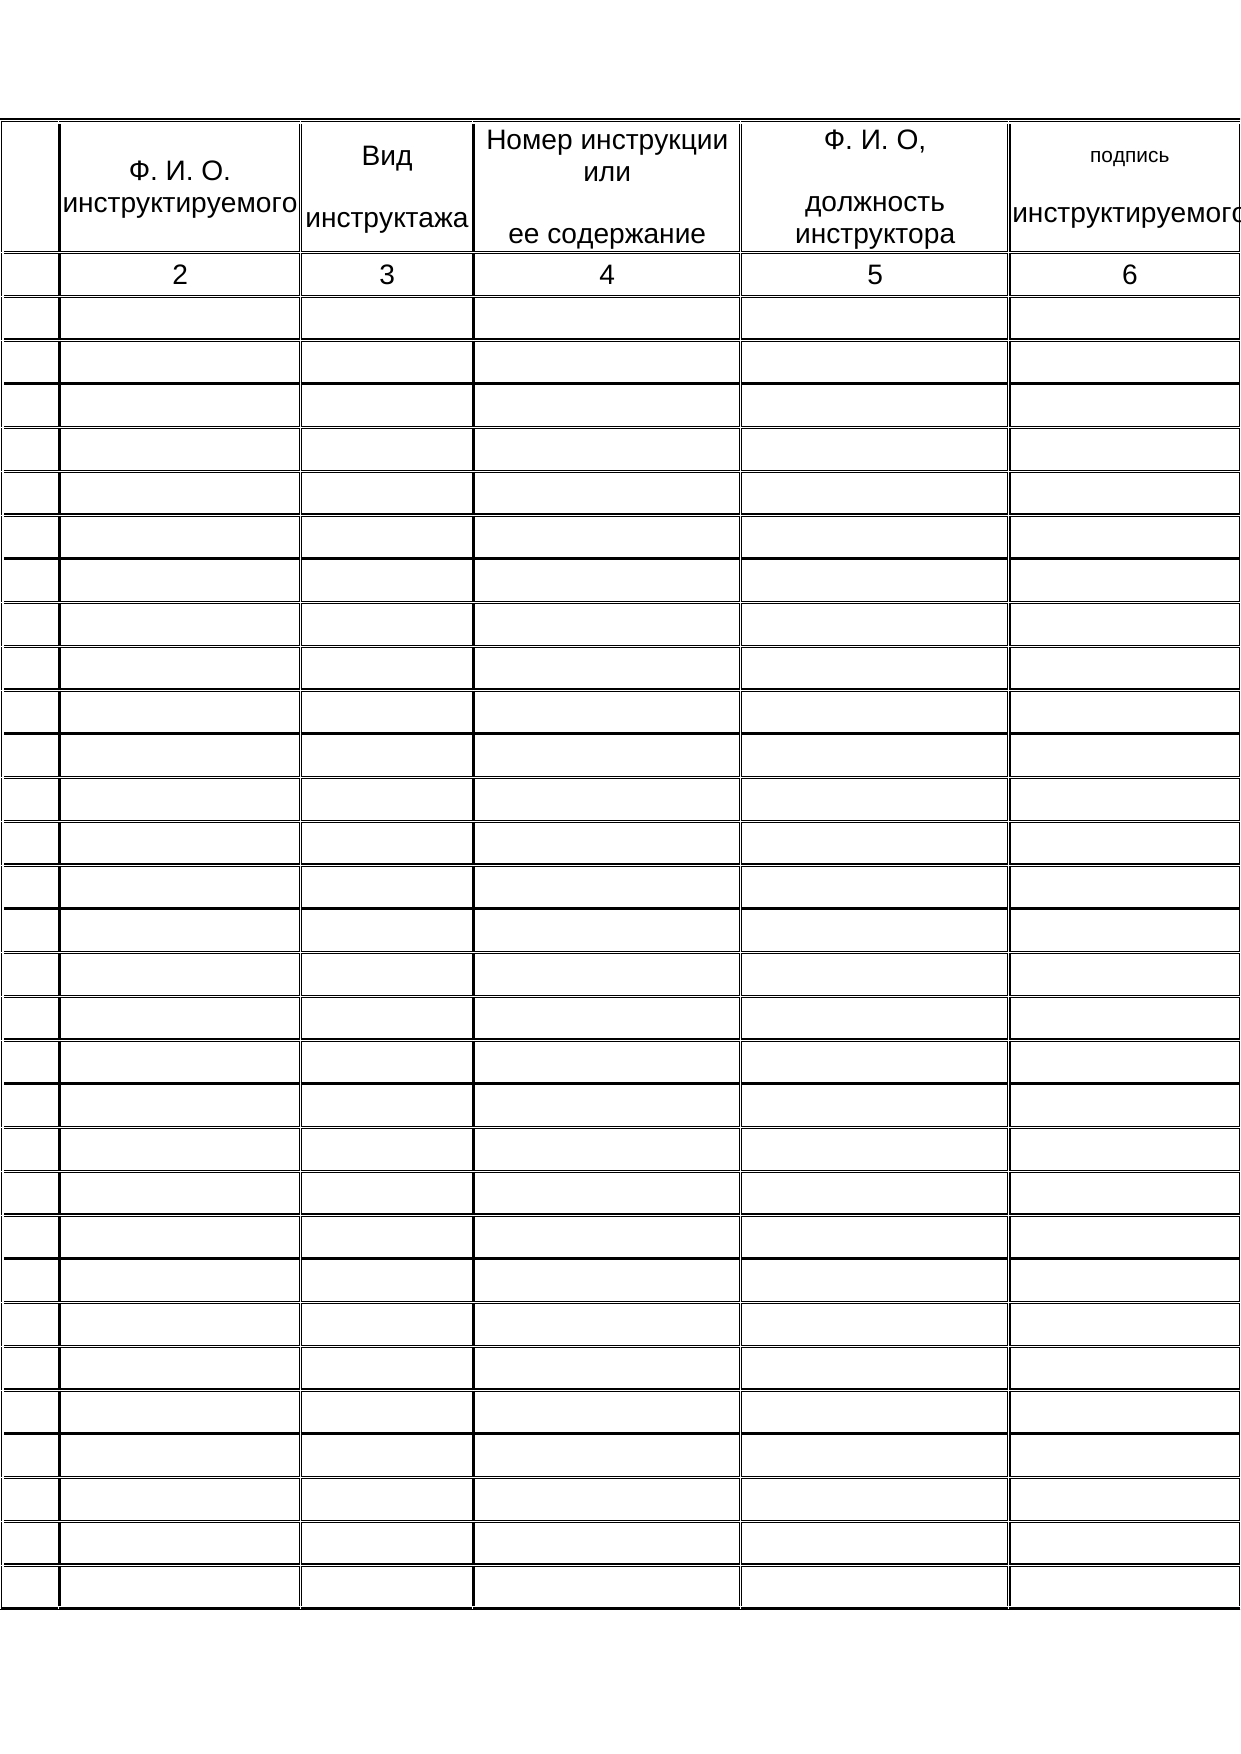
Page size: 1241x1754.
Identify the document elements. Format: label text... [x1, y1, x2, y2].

table_cell [742, 1085, 1007, 1126]
table_cell [475, 604, 739, 644]
table_cell [742, 1173, 1007, 1213]
table_header Ф. И. О. инструктируемого [59, 122, 301, 251]
table_cell [475, 1348, 739, 1388]
table_cell [1011, 1523, 1239, 1563]
table_cell [302, 1348, 472, 1388]
table_cell [475, 1260, 739, 1301]
table_cell [742, 1260, 1007, 1301]
table_cell [475, 429, 739, 469]
table_cell 2 [61, 254, 299, 294]
table_cell [2, 820, 58, 863]
table_cell [475, 385, 739, 426]
table_cell [61, 692, 299, 732]
table_cell [302, 1260, 472, 1301]
table_cell [61, 1042, 299, 1082]
table_cell [742, 692, 1007, 732]
table_cell [475, 692, 739, 732]
table_cell [1011, 1217, 1239, 1257]
table_cell [61, 867, 299, 907]
table_cell [2, 557, 58, 601]
table_cell [741, 1563, 1009, 1607]
table_cell [475, 1129, 739, 1169]
table_cell [475, 1523, 739, 1563]
table_cell [475, 1392, 739, 1432]
table_cell [302, 910, 472, 951]
table_cell [742, 560, 1007, 601]
table_cell [475, 1042, 739, 1082]
table_cell [2, 1038, 58, 1082]
table_cell [2, 1257, 58, 1301]
table_cell [1011, 823, 1239, 863]
table_cell [61, 779, 299, 819]
table_cell [742, 910, 1007, 951]
table_cell [61, 342, 299, 382]
table_cell [2, 732, 58, 776]
table_cell [301, 1567, 473, 1607]
table_cell [302, 1217, 472, 1257]
table_cell 6 [1011, 254, 1239, 294]
table_cell [742, 604, 1007, 644]
table_cell [0, 426, 59, 469]
table_cell [475, 1217, 739, 1257]
table_cell 5 [742, 254, 1007, 294]
table_cell [742, 1392, 1007, 1432]
table_cell [1011, 1042, 1239, 1082]
table_cell [61, 910, 299, 951]
table_cell [1011, 692, 1239, 732]
table_cell [302, 298, 472, 338]
table_cell [1011, 473, 1239, 513]
table_cell [1011, 604, 1239, 644]
table_cell [302, 560, 472, 601]
table_cell [302, 1435, 472, 1476]
table_header Дата [2, 120, 59, 251]
table_cell [302, 648, 472, 688]
table_cell [1011, 560, 1239, 601]
table_cell [475, 648, 739, 688]
table_cell [1011, 1085, 1239, 1126]
table_cell [742, 1348, 1007, 1388]
table_cell [1011, 1129, 1239, 1169]
table_cell [2, 1388, 58, 1432]
table_cell [742, 1129, 1007, 1169]
table_cell [475, 823, 739, 863]
table_cell [1011, 867, 1239, 907]
table_header Ф. И. О, должность инструктора [741, 120, 1009, 251]
table_cell [61, 1304, 299, 1344]
table_cell [2, 1082, 58, 1126]
table_header Вид инструктажа [301, 120, 473, 251]
table_cell [742, 823, 1007, 863]
table_cell [0, 1476, 59, 1519]
table_cell [302, 1523, 472, 1563]
table_cell [742, 998, 1007, 1038]
table_cell [302, 1392, 472, 1432]
table_cell [475, 867, 739, 907]
table_cell [302, 735, 472, 776]
table_cell [475, 998, 739, 1038]
table_cell [302, 998, 472, 1038]
table_cell [742, 385, 1007, 426]
table_cell 1 [0, 251, 59, 294]
table_cell [1011, 1173, 1239, 1213]
table_cell [302, 517, 472, 557]
table_cell [742, 1435, 1007, 1476]
table_cell [1011, 1304, 1239, 1344]
table_cell [475, 1479, 739, 1519]
table_cell [475, 779, 739, 819]
table_cell [475, 1173, 739, 1213]
table_cell [61, 1348, 299, 1388]
table_cell [1011, 779, 1239, 819]
table_cell [302, 1304, 472, 1344]
table_cell [2, 907, 58, 951]
table_cell [61, 1129, 299, 1169]
table_cell [1011, 517, 1239, 557]
table_cell [61, 735, 299, 776]
table_cell [742, 1217, 1007, 1257]
table_cell [2, 470, 58, 513]
table_cell [61, 429, 299, 469]
table_cell [302, 1173, 472, 1213]
table_cell [61, 1260, 299, 1301]
table_cell [742, 1479, 1007, 1519]
table_cell [742, 429, 1007, 469]
table_cell [2, 688, 58, 732]
table_cell [0, 951, 59, 994]
table_cell [475, 473, 739, 513]
table_cell [475, 1435, 739, 1476]
table_cell [61, 1217, 299, 1257]
table_cell [2, 1170, 58, 1213]
table_cell [475, 1304, 739, 1344]
table_cell [61, 560, 299, 601]
table_cell [2, 645, 58, 688]
table_cell [302, 823, 472, 863]
table_cell [1011, 342, 1239, 382]
table_cell [742, 298, 1007, 338]
table_cell [61, 1085, 299, 1126]
table_cell [1011, 910, 1239, 951]
table_cell [1011, 954, 1239, 994]
table_cell [302, 867, 472, 907]
table_cell [1011, 648, 1239, 688]
table_cell [742, 517, 1007, 557]
table_cell [0, 1301, 59, 1344]
table_cell [1011, 1392, 1239, 1432]
table_cell [0, 601, 59, 644]
table_cell [61, 1523, 299, 1563]
table_cell 4 [475, 254, 739, 294]
table_cell [2, 995, 58, 1038]
table_cell [742, 473, 1007, 513]
table_cell [61, 954, 299, 994]
table_cell [61, 298, 299, 338]
table_cell [2, 1213, 58, 1257]
table_cell [1009, 1567, 1240, 1607]
table_cell [475, 298, 739, 338]
table_cell [1011, 385, 1239, 426]
table_cell [742, 779, 1007, 819]
table_cell [302, 604, 472, 644]
table_cell [1011, 1348, 1239, 1388]
table_cell [302, 429, 472, 469]
table_cell [475, 560, 739, 601]
table_cell [61, 517, 299, 557]
table_cell [742, 342, 1007, 382]
table_cell [2, 513, 58, 557]
table_cell [302, 1479, 472, 1519]
table_cell [302, 473, 472, 513]
table_cell [1011, 1260, 1239, 1301]
table_cell [1011, 1479, 1239, 1519]
table_cell [742, 954, 1007, 994]
table_cell [302, 1042, 472, 1082]
table_cell [475, 342, 739, 382]
table_cell [475, 954, 739, 994]
table_cell [61, 823, 299, 863]
table_cell [61, 1479, 299, 1519]
table_cell [2, 382, 58, 426]
table_cell [2, 863, 58, 907]
table_cell [302, 954, 472, 994]
table_cell [1011, 298, 1239, 338]
table_cell 3 [302, 254, 472, 294]
table_cell [302, 1129, 472, 1169]
table_cell [2, 338, 58, 382]
table_cell [475, 910, 739, 951]
table_cell [59, 1567, 301, 1607]
table_cell [2, 1345, 58, 1388]
table_cell [742, 648, 1007, 688]
table_cell [1011, 998, 1239, 1038]
table_cell [475, 517, 739, 557]
table_cell [1011, 429, 1239, 469]
table_cell [1011, 1435, 1239, 1476]
table_cell [2, 1563, 59, 1607]
table_cell [742, 1304, 1007, 1344]
table_cell [742, 1042, 1007, 1082]
table_cell [473, 1567, 741, 1607]
table_cell [742, 867, 1007, 907]
table_cell [742, 1523, 1007, 1563]
table_cell [2, 1432, 58, 1476]
table_cell [302, 385, 472, 426]
table_cell [302, 692, 472, 732]
table_cell [61, 1435, 299, 1476]
table_cell [302, 342, 472, 382]
table_cell [302, 1085, 472, 1126]
table_cell [61, 1173, 299, 1213]
table_cell [61, 604, 299, 644]
table_cell [61, 1392, 299, 1432]
table_header подпись инструктируемого [1009, 122, 1240, 251]
table_cell [475, 735, 739, 776]
table_cell [1011, 735, 1239, 776]
table_cell [61, 473, 299, 513]
table_cell [475, 1085, 739, 1126]
table_cell [302, 779, 472, 819]
table_cell [61, 385, 299, 426]
table_cell [0, 1126, 59, 1169]
table_cell [2, 1520, 58, 1563]
table_cell [61, 998, 299, 1038]
table_cell [61, 648, 299, 688]
table_cell [2, 295, 58, 338]
table_cell [0, 776, 59, 819]
table_header Номер инструкции или ее содержание [473, 122, 741, 251]
table_cell [742, 735, 1007, 776]
